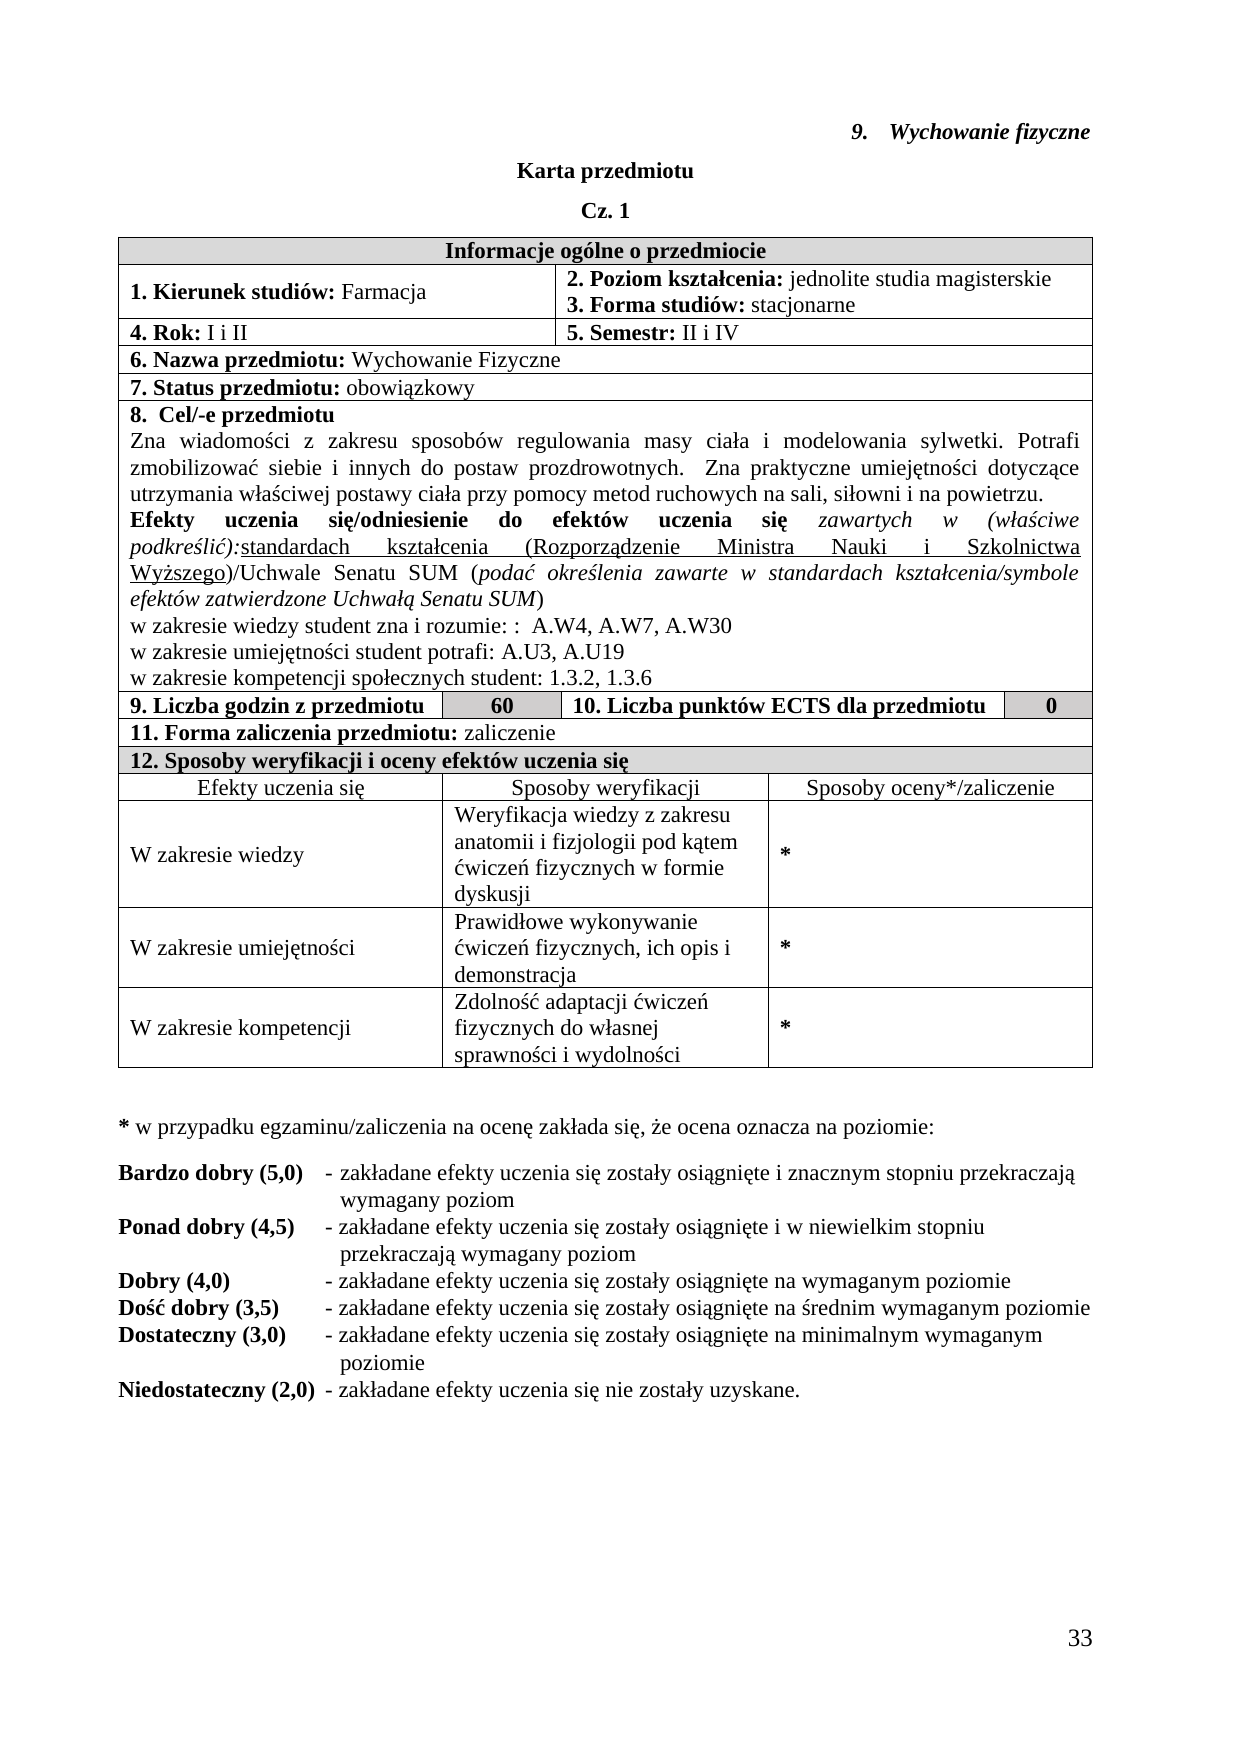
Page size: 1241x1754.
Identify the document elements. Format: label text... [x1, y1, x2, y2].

table_cell Zdolność adaptacji ćwiczeń fizycznych do własnej sprawności i wydolności [443, 988, 768, 1067]
table_cell 10. Liczba punktów ECTS dla przedmiotu [562, 692, 1004, 718]
table_cell 6. Nazwa przedmiotu: Wychowanie Fizyczne [119, 346, 1092, 372]
table_cell 8. Cel/-e przedmiotu Zna wiadomości z zakresu sposobów regulowania masy ciała i modelowania sylwetki. Potrafi zmobilizować siebie i innych do postaw prozdrowotnych. Zna praktyczne umiejętności dotyczące utrzymania właściwej postawy ciała przy pomocy metod ruchowych na sali, siłowni i na powietrzu. [119, 401, 1092, 506]
list Wychowanie fizyczne [156, 118, 1092, 144]
table_header Informacje ogólne o przedmiocie [119, 238, 1092, 264]
table_cell * [769, 908, 1092, 987]
text Dostateczny (3,0) - zakładane efekty uczenia się zostały osiągnięte na minimalnym wymaganym poziomie [118, 1321, 1092, 1375]
table_cell Sposoby oceny*/zaliczenie [769, 774, 1092, 800]
table_cell 12. Sposoby weryfikacji i oceny efektów uczenia się [119, 747, 1092, 773]
table_cell Efekty uczenia się/odniesienie do efektów uczenia się zawartych w (właściwe podkreślić):standardach kształcenia (Rozporządzenie Ministra Nauki i Szkolnictwa Wyższego)/Uchwale Senatu SUM (podać określenia zawarte w standardach kształcenia/symbole efektów zatwierdzone Uchwałą Senatu SUM) w zakresie wiedzy student zna i rozumie: : A.W4, A.W7, A.W30 w zakresie umiejętności student potrafi: A.U3, A.U19 w zakresie kompetencji społecznych student: 1.3.2, 1.3.6 [119, 506, 1092, 691]
table_cell 4. Rok: I i II [119, 319, 555, 345]
table_cell 11. Forma zaliczenia przedmiotu: zaliczenie [119, 719, 1092, 746]
table_cell Weryfikacja wiedzy z zakresu anatomii i fizjologii pod kątem ćwiczeń fizycznych w formie dyskusji [443, 801, 768, 907]
table_cell * [769, 988, 1092, 1067]
table_cell 9. Liczba godzin z przedmiotu [119, 692, 442, 718]
table_cell 60 [443, 692, 561, 718]
table_cell 5. Semestr: II i IV [556, 319, 1092, 345]
table_cell 2. Poziom kształcenia: jednolite studia magisterskie 3. Forma studiów: stacjonarne [556, 265, 1092, 318]
text Cz. 1 [118, 197, 1092, 223]
text Karta przedmiotu [118, 158, 1092, 184]
table_cell W zakresie kompetencji [119, 988, 442, 1067]
text Niedostateczny (2,0) - zakładane efekty uczenia się nie zostały uzyskane. [118, 1375, 1092, 1402]
table_cell * [769, 801, 1092, 907]
table_cell Prawidłowe wykonywanie ćwiczeń fizycznych, ich opis i demonstracja [443, 908, 768, 987]
table_cell W zakresie wiedzy [119, 801, 442, 907]
table_cell 0 [1005, 692, 1092, 718]
text Bardzo dobry (5,0) - zakładane efekty uczenia się zostały osiągnięte i znacznym stopniu przekraczają wymagany poziom [118, 1158, 1092, 1212]
text Dość dobry (3,5) - zakładane efekty uczenia się zostały osiągnięte na średnim wymaganym poziomie [118, 1294, 1092, 1321]
table_cell 1. Kierunek studiów: Farmacja [119, 265, 555, 318]
text Dobry (4,0) - zakładane efekty uczenia się zostały osiągnięte na wymaganym poziomie [118, 1267, 1092, 1294]
text Ponad dobry (4,5) - zakładane efekty uczenia się zostały osiągnięte i w niewielkim stopniu przekraczają wymagany poziom [118, 1212, 1092, 1267]
table_cell 7. Status przedmiotu: obowiązkowy [119, 374, 1092, 400]
text * w przypadku egzaminu/zaliczenia na ocenę zakłada się, że ocena oznacza na poziomie: [118, 1113, 1092, 1139]
table_cell W zakresie umiejętności [119, 908, 442, 987]
table_cell Efekty uczenia się [119, 774, 442, 800]
table_cell Sposoby weryfikacji [443, 774, 768, 800]
